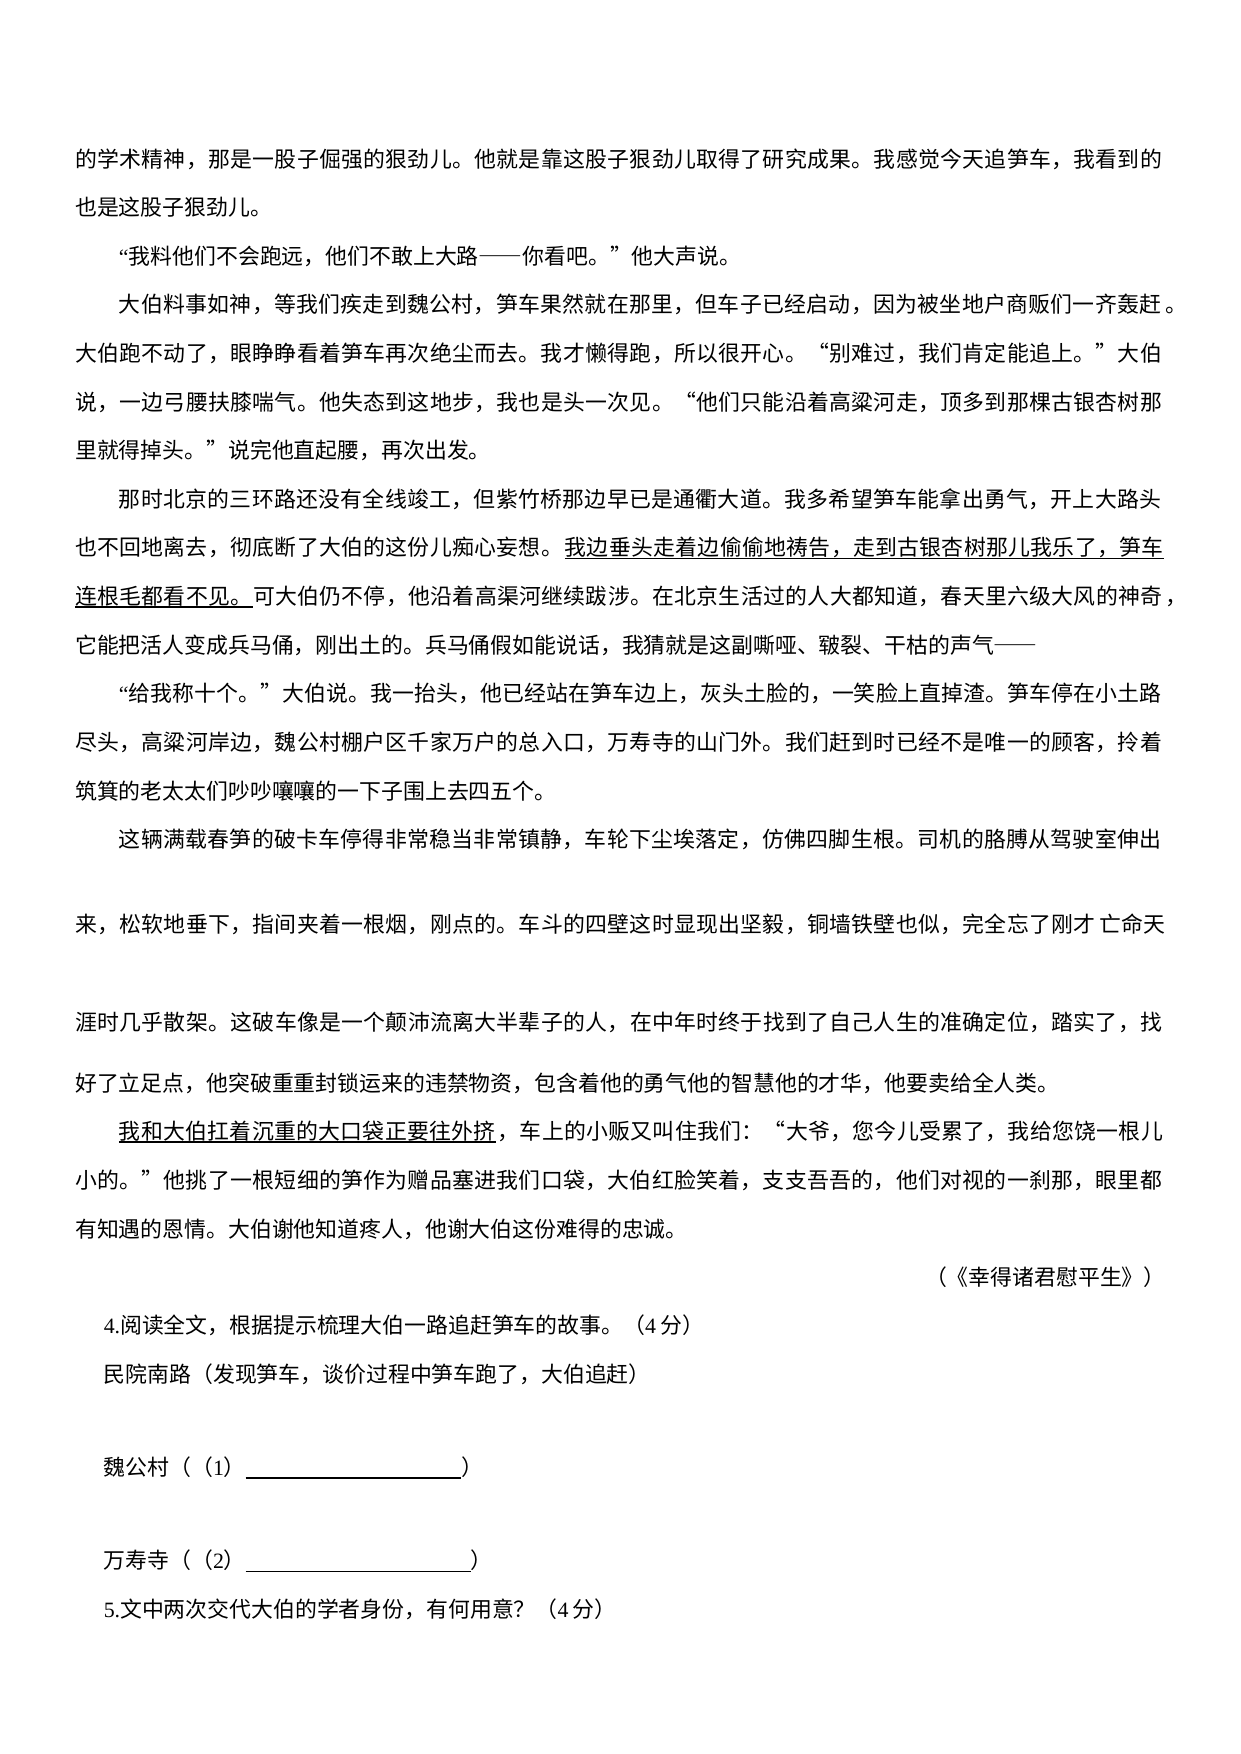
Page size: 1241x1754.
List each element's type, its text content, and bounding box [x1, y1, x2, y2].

text 大伯料事如神，等我们疾走到魏公村，笋车果然就在那里，但车子已经启动，因为被坐地户商贩们一齐轰赶。大伯跑不动了，眼睁睁看着笋车再次绝尘而去。我才懒得跑，所以很开心。“别难过，我们肯定能追上。”大伯说，一边弓腰扶膝喘气。他失态到这地步，我也是头一次见。“他们只能沿着高粱河走，顶多到那棵古银杏树那里就得掉头。”说完他直起腰，再次出发。 [75, 287, 1165, 465]
text （《幸得诸君慰平生》） [103, 1259, 1165, 1292]
text 那时北京的三环路还没有全线竣工，但紫竹桥那边早已是通衢大道。我多希望笋车能拿出勇气，开上大路头也不回地离去，彻底断了大伯的这份儿痴心妄想。我边垂头走着边偷偷地祷告，走到古银杏树那儿我乐了，笋车连根毛都看不见。可大伯仍不停，他沿着高渠河继续跋涉。在北京生活过的人大都知道，春天里六级大风的神奇，它能把活人变成兵马俑，刚出土的。兵马俑假如能说话，我猜就是这副嘶哑、皲裂、干枯的声气—— [75, 481, 1165, 660]
text 万寿寺（（2） ） [103, 1543, 1165, 1576]
text 民院南路（发现笋车，谈价过程中笋车跑了，大伯追赶） [103, 1356, 1165, 1389]
text 5.文中两次交代大伯的学者身份，有何用意？（4分） [103, 1591, 1165, 1624]
text 我和大伯扛着沉重的大口袋正要往外挤，车上的小贩又叫住我们：“大爷，您今儿受累了，我给您饶一根儿小的。”他挑了一根短细的笋作为赠品塞进我们口袋，大伯红脸笑着，支支吾吾的，他们对视的一刹那，眼里都有知遇的恩情。大伯谢他知道疼人，他谢大伯这份难得的忠诚。 [75, 1114, 1165, 1244]
text 魏公村（（1） ） [103, 1449, 1165, 1482]
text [75, 141, 1165, 222]
text 这辆满载春笋的破卡车停得非常稳当非常镇静，车轮下尘埃落定，仿佛四脚生根。司机的胳膊从驾驶室伸出来，松软地垂下，指间夹着一根烟，刚点的。车斗的四壁这时显现出坚毅，铜墙铁壁也似，完全忘了刚才亡命天涯时几乎散架。这破车像是一个颠沛流离大半辈子的人，在中年时终于找到了自己人生的准确定位，踏实了，找好了立足点，他突破重重封锁运来的违禁物资，包含着他的勇气他的智慧他的才华，他要卖给全人类。 [75, 822, 1165, 1098]
text 4.阅读全文，根据提示梳理大伯一路追赶笋车的故事。（4分） [103, 1308, 1165, 1340]
text “我料他们不会跑远，他们不敢上大路——你看吧。”他大声说。 [75, 238, 1165, 271]
text “给我称十个。”大伯说。我一抬头，他已经站在笋车边上，灰头土脸的，一笑脸上直掉渣。笋车停在小土路尽头，高粱河岸边，魏公村棚户区千家万户的总入口，万寿寺的山门外。我们赶到时已经不是唯一的顾客，拎着筑箕的老太太们吵吵嚷嚷的一下子围上去四五个。 [75, 676, 1165, 806]
